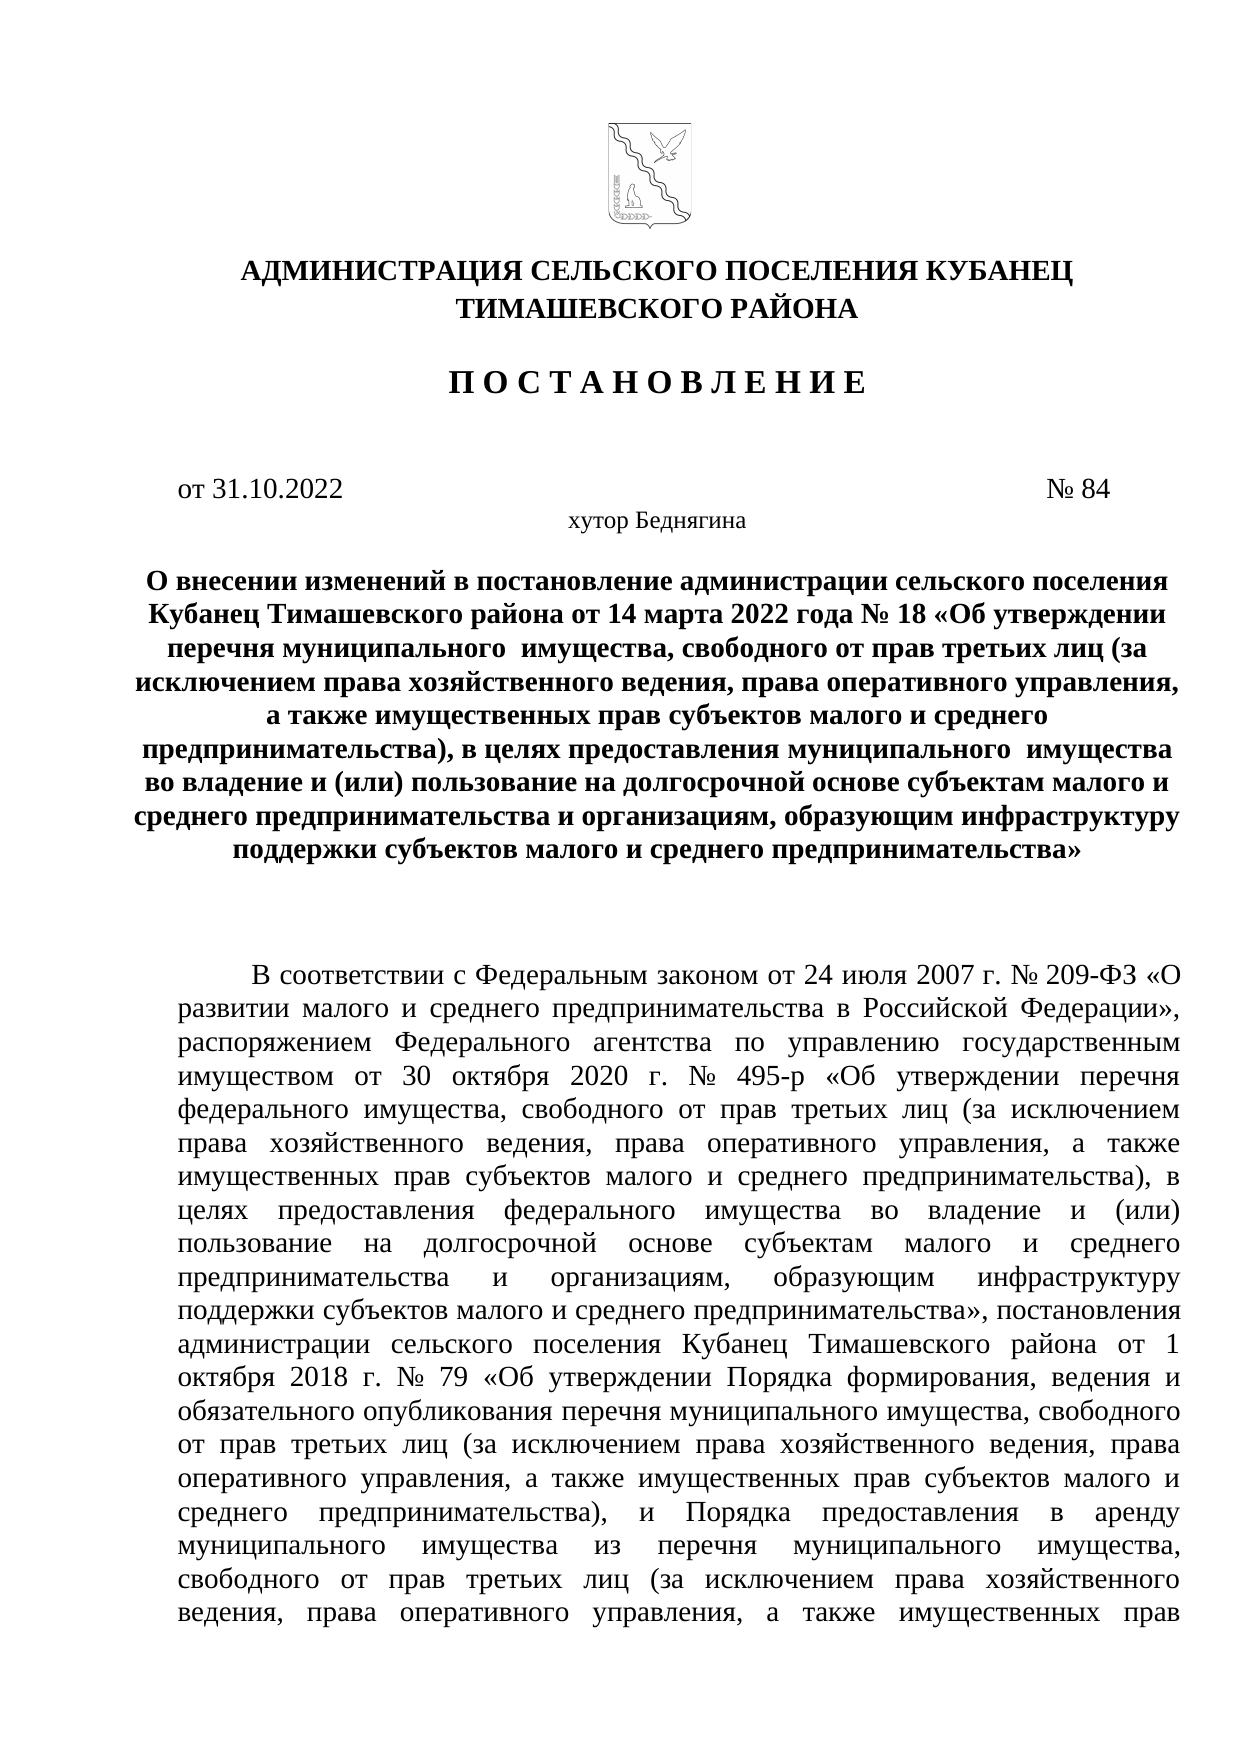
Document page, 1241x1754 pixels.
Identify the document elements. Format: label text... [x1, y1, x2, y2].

subtitle П О С Т А Н О В Л Е Н И Е [133, 363, 1181, 401]
picture [608, 123, 692, 229]
text ТИМАШЕВСКОГО РАЙОНА [133, 288, 1181, 326]
text хутор Беднягина [133, 505, 1181, 534]
text О внесении изменений в постановление администрации сельского поселения Кубанец Тимашевского района от 14 марта 2022 года № 18 «Об утверждении перечня муниципального имущества, свободного от прав третьих лиц (за исключением права хозяйственного ведения, права оперативного управления, а также имущественных прав субъектов малого и среднего предпринимательства), в целях предоставления муниципального имущества во владение и (или) пользование на долгосрочной основе субъектам малого и среднего предпринимательства и организациям, образующим инфраструктуру поддержки субъектов малого и среднего предпринимательства» [133, 563, 1181, 865]
text АДМИНИСТРАЦИЯ СЕЛЬСКОГО ПОСЕЛЕНИЯ КУБАНЕЦ [133, 251, 1181, 288]
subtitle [177, 957, 1181, 1628]
text от 31.10.2022 № 84 [177, 476, 1181, 505]
